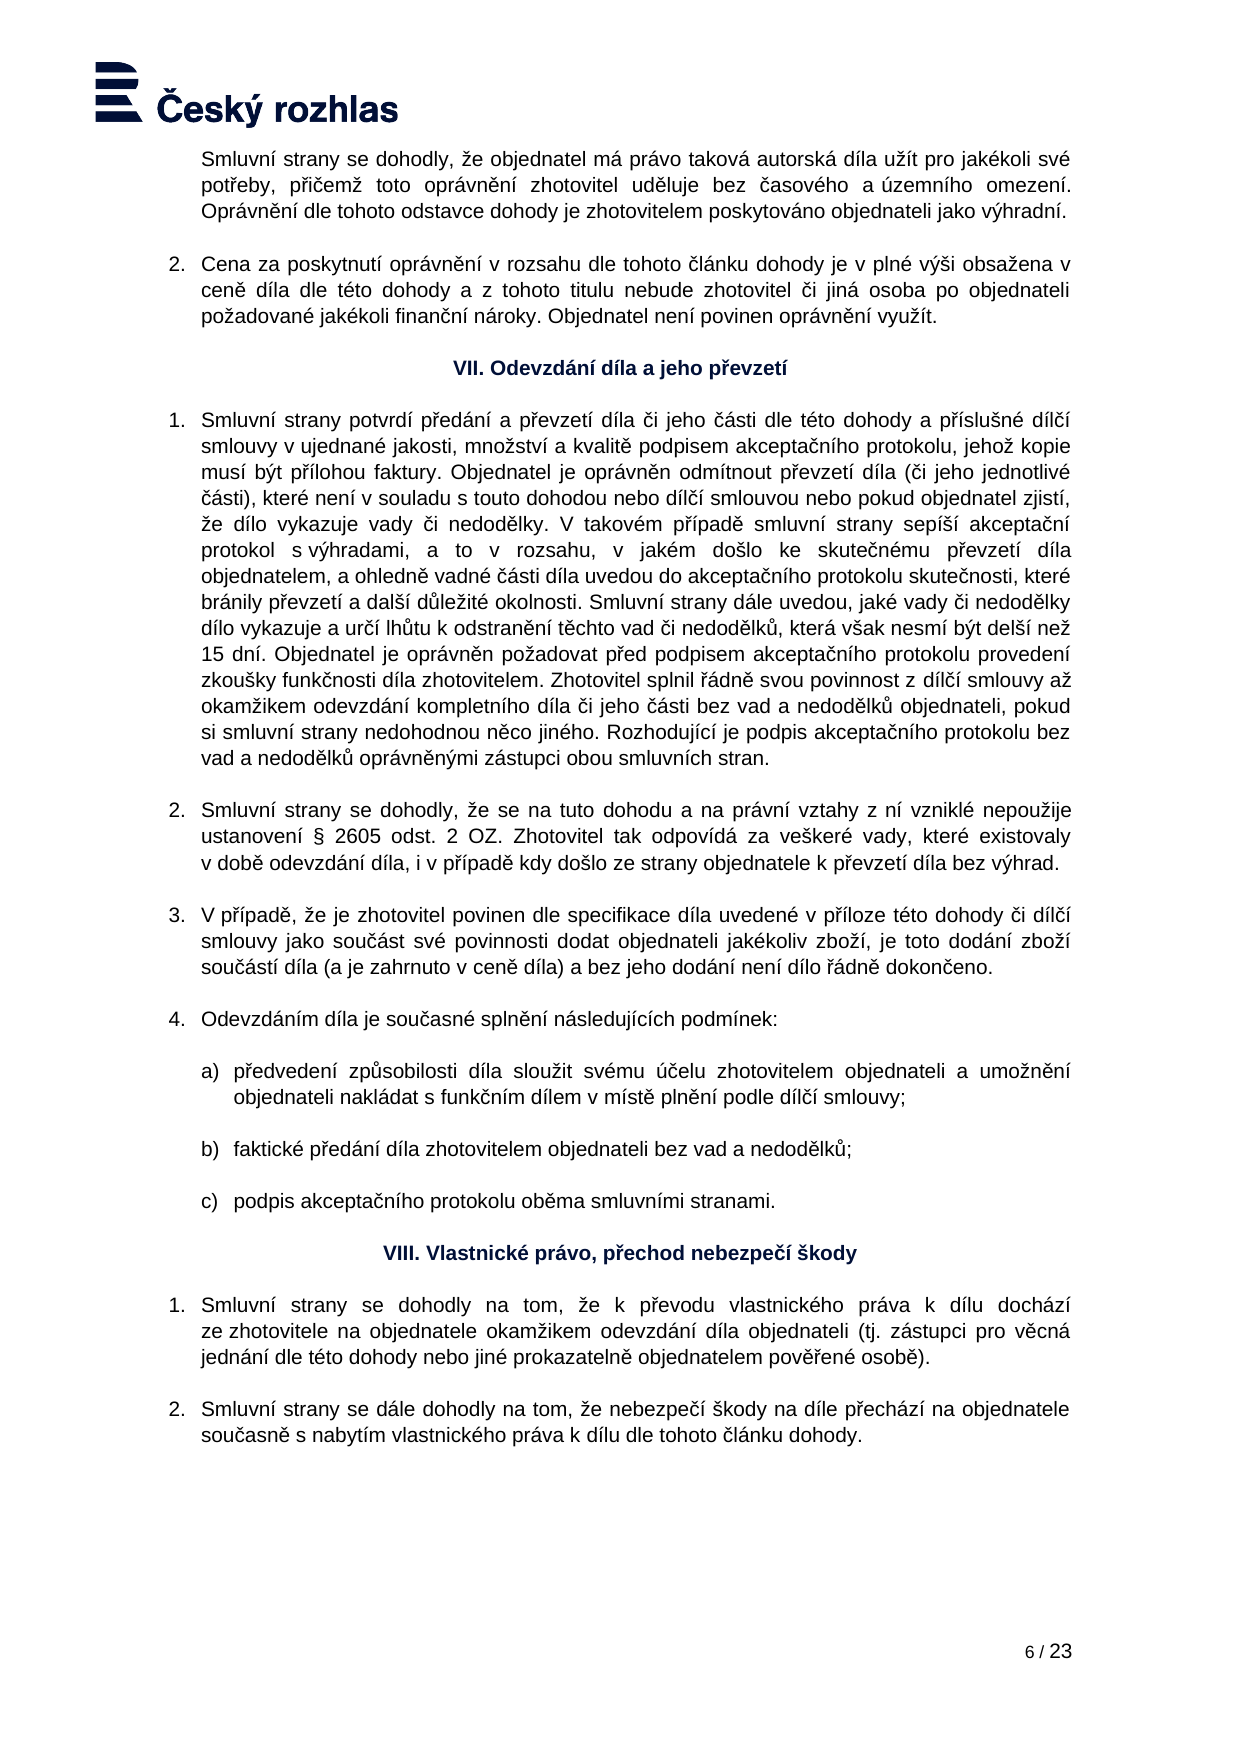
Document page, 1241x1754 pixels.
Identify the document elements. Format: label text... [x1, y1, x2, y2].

list Smluvní strany potvrdí předání a převzetí díla či jeho části dle této dohody a příslušné dílčí smlouvy v ujednané jakosti, množství a kvalitě podpisem akceptačního protokolu, jehož kopie musí být přílohou faktury. Objednatel je oprávněn odmítnout převzetí díla (či jeho jednotlivé části), které není v souladu s touto dohodou nebo dílčí smlouvou nebo pokud objednatel zjistí, že dílo vykazuje vady či nedodělky. V takovém případě smluvní strany sepíší akceptační protokol s výhradami, a to v rozsahu, v jakém došlo ke skutečnému převzetí díla objednatelem, a ohledně vadné části díla uvedou do akceptačního protokolu skutečnosti, které bránily převzetí a další důležité okolnosti. Smluvní strany dále uvedou, jaké vady či nedodělky dílo vykazuje a určí lhůtu k odstranění těchto vad či nedodělků, která však nesmí být delší než 15 dní. Objednatel je oprávněn požadovat před podpisem akceptačního protokolu provedení zkoušky funkčnosti díla zhotovitelem. Zhotovitel splnil řádně svou povinnost z dílčí smlouvy až okamžikem odevzdání kompletního díla či jeho části bez vad a nedodělků objednateli, pokud si smluvní strany nedohodnou něco jiného. Rozhodující je podpis akceptačního protokolu bez vad a nedodělků oprávněnými zástupci obou smluvních stran. [168, 406, 1072, 771]
list Smluvní strany se dohodly na tom, že k převodu vlastnického práva k dílu dochází ze zhotovitele na objednatele okamžikem odevzdání díla objednateli (tj. zástupci pro věcná jednání dle této dohody nebo jiné prokazatelně objednatelem pověřené osobě). [168, 1292, 1072, 1370]
subtitle Vlastnické právo, přechod nebezpečí škody [168, 1240, 1072, 1266]
list podpis akceptačního protokolu oběma smluvními stranami. [201, 1188, 1072, 1214]
list Cena za poskytnutí oprávnění v rozsahu dle tohoto článku dohody je v plné výši obsažena v ceně díla dle této dohody a z tohoto titulu nebude zhotovitel či jiná osoba po objednateli požadované jakékoli finanční nároky. Objednatel není povinen oprávnění využít. [168, 250, 1072, 328]
list Odevzdáním díla je současné splnění následujících podmínek: [168, 1005, 1072, 1031]
list V případě, že je zhotovitel povinen dle specifikace díla uvedené v příloze této dohody či dílčí smlouvy jako součást své povinnosti dodat objednateli jakékoliv zboží, je toto dodání zboží součástí díla (a je zahrnuto v ceně díla) a bez jeho dodání není dílo řádně dokončeno. [168, 901, 1072, 979]
list předvedení způsobilosti díla sloužit svému účelu zhotovitelem objednateli a umožnění objednateli nakládat s funkčním dílem v místě plnění podle dílčí smlouvy; [201, 1057, 1072, 1109]
list Smluvní strany se dohodly, že se na tuto dohodu a na právní vztahy z ní vzniklé nepoužije ustanovení § 2605 odst. 2 OZ. Zhotovitel tak odpovídá za veškeré vady, které existovaly v době odevzdání díla, i v případě kdy došlo ze strany objednatele k převzetí díla bez výhrad. [168, 797, 1072, 875]
subtitle Odevzdání díla a jeho převzetí [168, 354, 1072, 380]
list Smluvní strany se dále dohodly na tom, že nebezpečí škody na díle přechází na objednatele současně s nabytím vlastnického práva k dílu dle tohoto článku dohody. [168, 1396, 1072, 1448]
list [168, 146, 1072, 224]
list faktické předání díla zhotovitelem objednateli bez vad a nedodělků; [201, 1136, 1072, 1162]
picture [95, 62, 398, 128]
